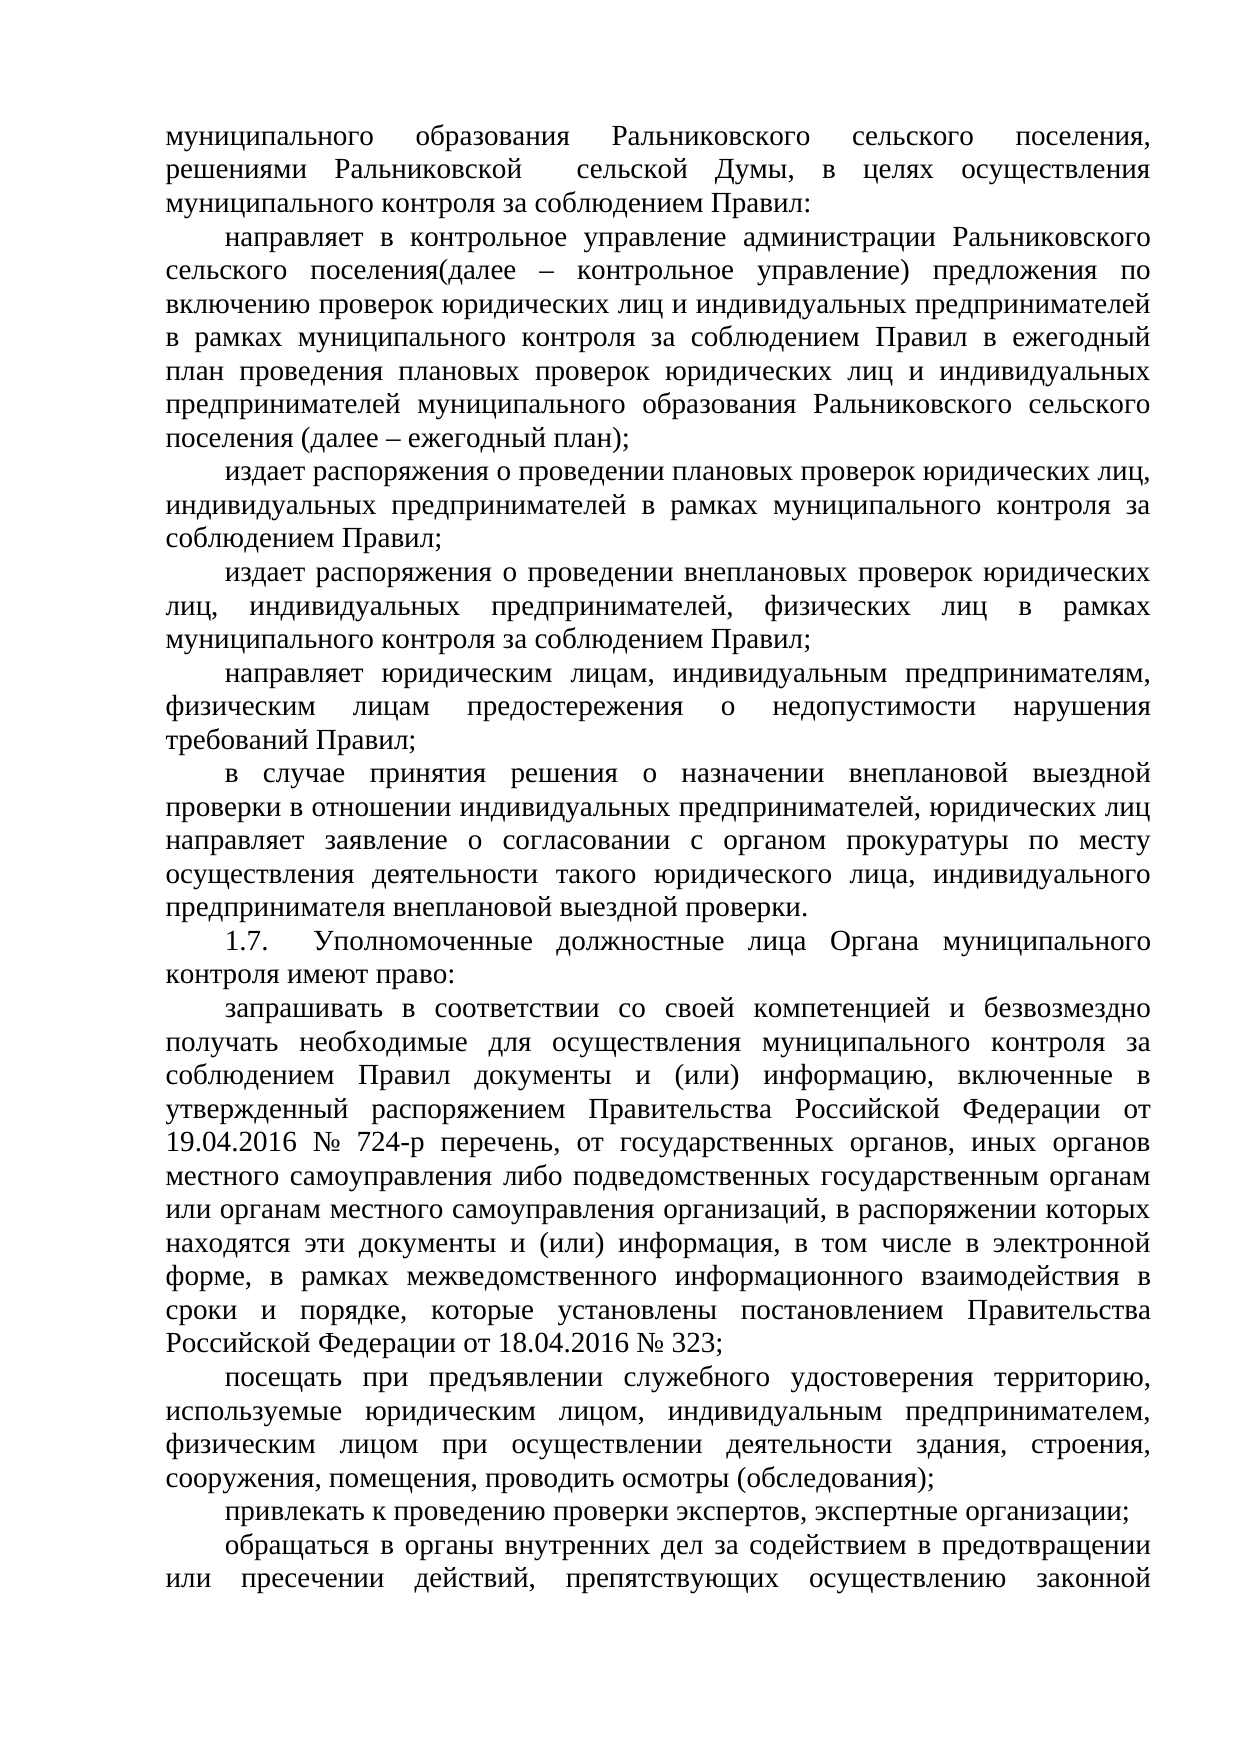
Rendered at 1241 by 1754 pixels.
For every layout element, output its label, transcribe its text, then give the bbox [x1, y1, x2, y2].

text запрашивать в соответствии со своей компетенцией и безвозмездно получать необходимые для осуществления муниципального контроля за соблюдением Правил документы и (или) информацию, включенные в утвержденный распоряжением Правительства Российской Федерации от 19.04.2016 № 724-р перечень, от государственных органов, иных органов местного самоуправления либо подведомственных государственным органам или органам местного самоуправления организаций, в распоряжении которых находятся эти документы и (или) информация, в том числе в электронной форме, в рамках межведомственного информационного взаимодействия в сроки и порядке, которые установлены постановлением Правительства Российской Федерации от 18.04.2016 № 323; [165, 990, 1152, 1359]
text привлекать к проведению проверки экспертов, экспертные организации; [165, 1493, 1152, 1527]
text направляет в контрольное управление администрации Ральниковского сельского поселения(далее – контрольное управление) предложения по включению проверок юридических лиц и индивидуальных предпринимателей в рамках муниципального контроля за соблюдением Правил в ежегодный план проведения плановых проверок юридических лиц и индивидуальных предпринимателей муниципального образования Ральниковского сельского поселения (далее – ежегодный план); [165, 219, 1152, 453]
text 1.7. Уполномоченные должностные лица Органа муниципального контроля имеют право: [165, 923, 1152, 990]
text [165, 1527, 1152, 1594]
text издает распоряжения о проведении плановых проверок юридических лиц, индивидуальных предпринимателей в рамках муниципального контроля за соблюдением Правил; [165, 453, 1152, 554]
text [165, 118, 1152, 219]
text издает распоряжения о проведении внеплановых проверок юридических лиц, индивидуальных предпринимателей, физических лиц в рамках муниципального контроля за соблюдением Правил; [165, 554, 1152, 655]
text направляет юридическим лицам, индивидуальным предпринимателям, физическим лицам предостережения о недопустимости нарушения требований Правил; [165, 655, 1152, 755]
text посещать при предъявлении служебного удостоверения территорию, используемые юридическим лицом, индивидуальным предпринимателем, физическим лицом при осуществлении деятельности здания, строения, сооружения, помещения, проводить осмотры (обследования); [165, 1359, 1152, 1493]
text в случае принятия решения о назначении внеплановой выездной проверки в отношении индивидуальных предпринимателей, юридических лиц направляет заявление о согласовании с органом прокуратуры по месту осуществления деятельности такого юридического лица, индивидуального предпринимателя внеплановой выездной проверки. [165, 755, 1152, 923]
